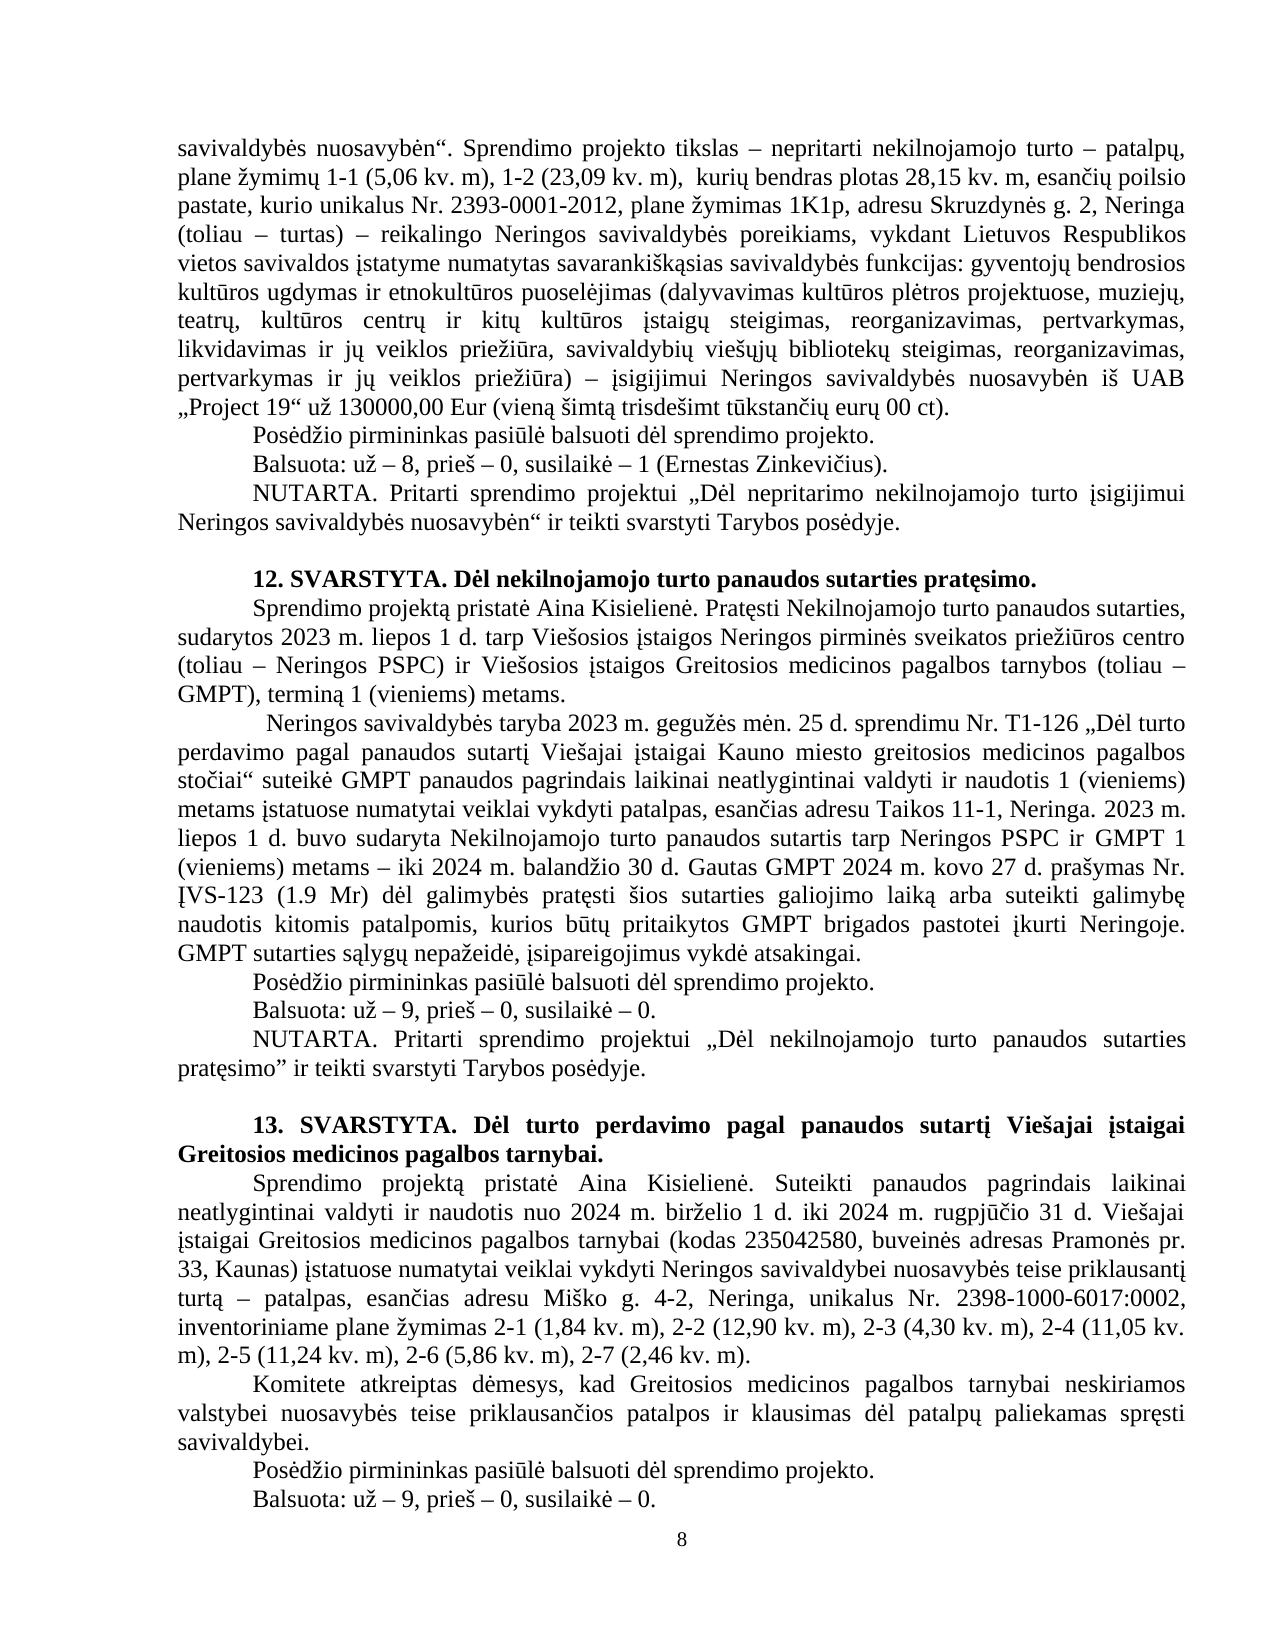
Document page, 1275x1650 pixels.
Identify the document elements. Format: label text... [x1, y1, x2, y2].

text Balsuota: už – 8, prieš – 0, susilaikė – 1 (Ernestas Zinkevičius). [177, 449, 1186, 478]
text 13. SVARSTYTA. Dėl turto perdavimo pagal panaudos sutartį Viešajai įstaigai Greitosios medicinos pagalbos tarnybai. [177, 1110, 1186, 1168]
text Posėdžio pirmininkas pasiūlė balsuoti dėl sprendimo projekto. [177, 420, 1186, 449]
text Posėdžio pirmininkas pasiūlė balsuoti dėl sprendimo projekto. [177, 967, 1186, 995]
text Neringos savivaldybės taryba 2023 m. gegužės mėn. 25 d. sprendimu Nr. T1-126 „Dėl turto perdavimo pagal panaudos sutartį Viešajai įstaigai Kauno miesto greitosios medicinos pagalbos stočiai“ suteikė GMPT panaudos pagrindais laikinai neatlygintinai valdyti ir naudotis 1 (vieniems) metams įstatuose numatytai veiklai vykdyti patalpas, esančias adresu Taikos 11-1, Neringa. 2023 m. liepos 1 d. buvo sudaryta Nekilnojamojo turto panaudos sutartis tarp Neringos PSPC ir GMPT 1 (vieniems) metams – iki 2024 m. balandžio 30 d. Gautas GMPT 2024 m. kovo 27 d. prašymas Nr. ĮVS-123 (1.9 Mr) dėl galimybės pratęsti šios sutarties galiojimo laiką arba suteikti galimybę naudotis kitomis patalpomis, kurios būtų pritaikytos GMPT brigados pastotei įkurti Neringoje. GMPT sutarties sąlygų nepažeidė, įsipareigojimus vykdė atsakingai. [177, 708, 1186, 967]
text Balsuota: už – 9, prieš – 0, susilaikė – 0. [177, 1484, 1186, 1513]
text Sprendimo projektą pristatė Aina Kisielienė. Pratęsti Nekilnojamojo turto panaudos sutarties, sudarytos 2023 m. liepos 1 d. tarp Viešosios įstaigos Neringos pirminės sveikatos priežiūros centro (toliau – Neringos PSPC) ir Viešosios įstaigos Greitosios medicinos pagalbos tarnybos (toliau – GMPT), terminą 1 (vieniems) metams. [177, 593, 1186, 708]
text NUTARTA. Pritarti sprendimo projektui „Dėl nekilnojamojo turto panaudos sutarties pratęsimo” ir teikti svarstyti Tarybos posėdyje. [177, 1024, 1186, 1082]
text Komitete atkreiptas dėmesys, kad Greitosios medicinos pagalbos tarnybai neskiriamos valstybei nuosavybės teise priklausančios patalpos ir klausimas dėl patalpų paliekamas spręsti savivaldybei. [177, 1369, 1186, 1455]
text Balsuota: už – 9, prieš – 0, susilaikė – 0. [177, 995, 1186, 1024]
text 12. SVARSTYTA. Dėl nekilnojamojo turto panaudos sutarties pratęsimo. [177, 564, 1186, 593]
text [177, 133, 1186, 420]
text Posėdžio pirmininkas pasiūlė balsuoti dėl sprendimo projekto. [177, 1455, 1186, 1484]
text Sprendimo projektą pristatė Aina Kisielienė. Suteikti panaudos pagrindais laikinai neatlygintinai valdyti ir naudotis nuo 2024 m. birželio 1 d. iki 2024 m. rugpjūčio 31 d. Viešajai įstaigai Greitosios medicinos pagalbos tarnybai (kodas 235042580, buveinės adresas Pramonės pr. 33, Kaunas) įstatuose numatytai veiklai vykdyti Neringos savivaldybei nuosavybės teise priklausantį turtą – patalpas, esančias adresu Miško g. 4-2, Neringa, unikalus Nr. 2398-1000-6017:0002, inventoriniame plane žymimas 2-1 (1,84 kv. m), 2-2 (12,90 kv. m), 2-3 (4,30 kv. m), 2-4 (11,05 kv. m), 2-5 (11,24 kv. m), 2-6 (5,86 kv. m), 2-7 (2,46 kv. m). [177, 1168, 1186, 1369]
text NUTARTA. Pritarti sprendimo projektui „Dėl nepritarimo nekilnojamojo turto įsigijimui Neringos savivaldybės nuosavybėn“ ir teikti svarstyti Tarybos posėdyje. [177, 478, 1186, 535]
